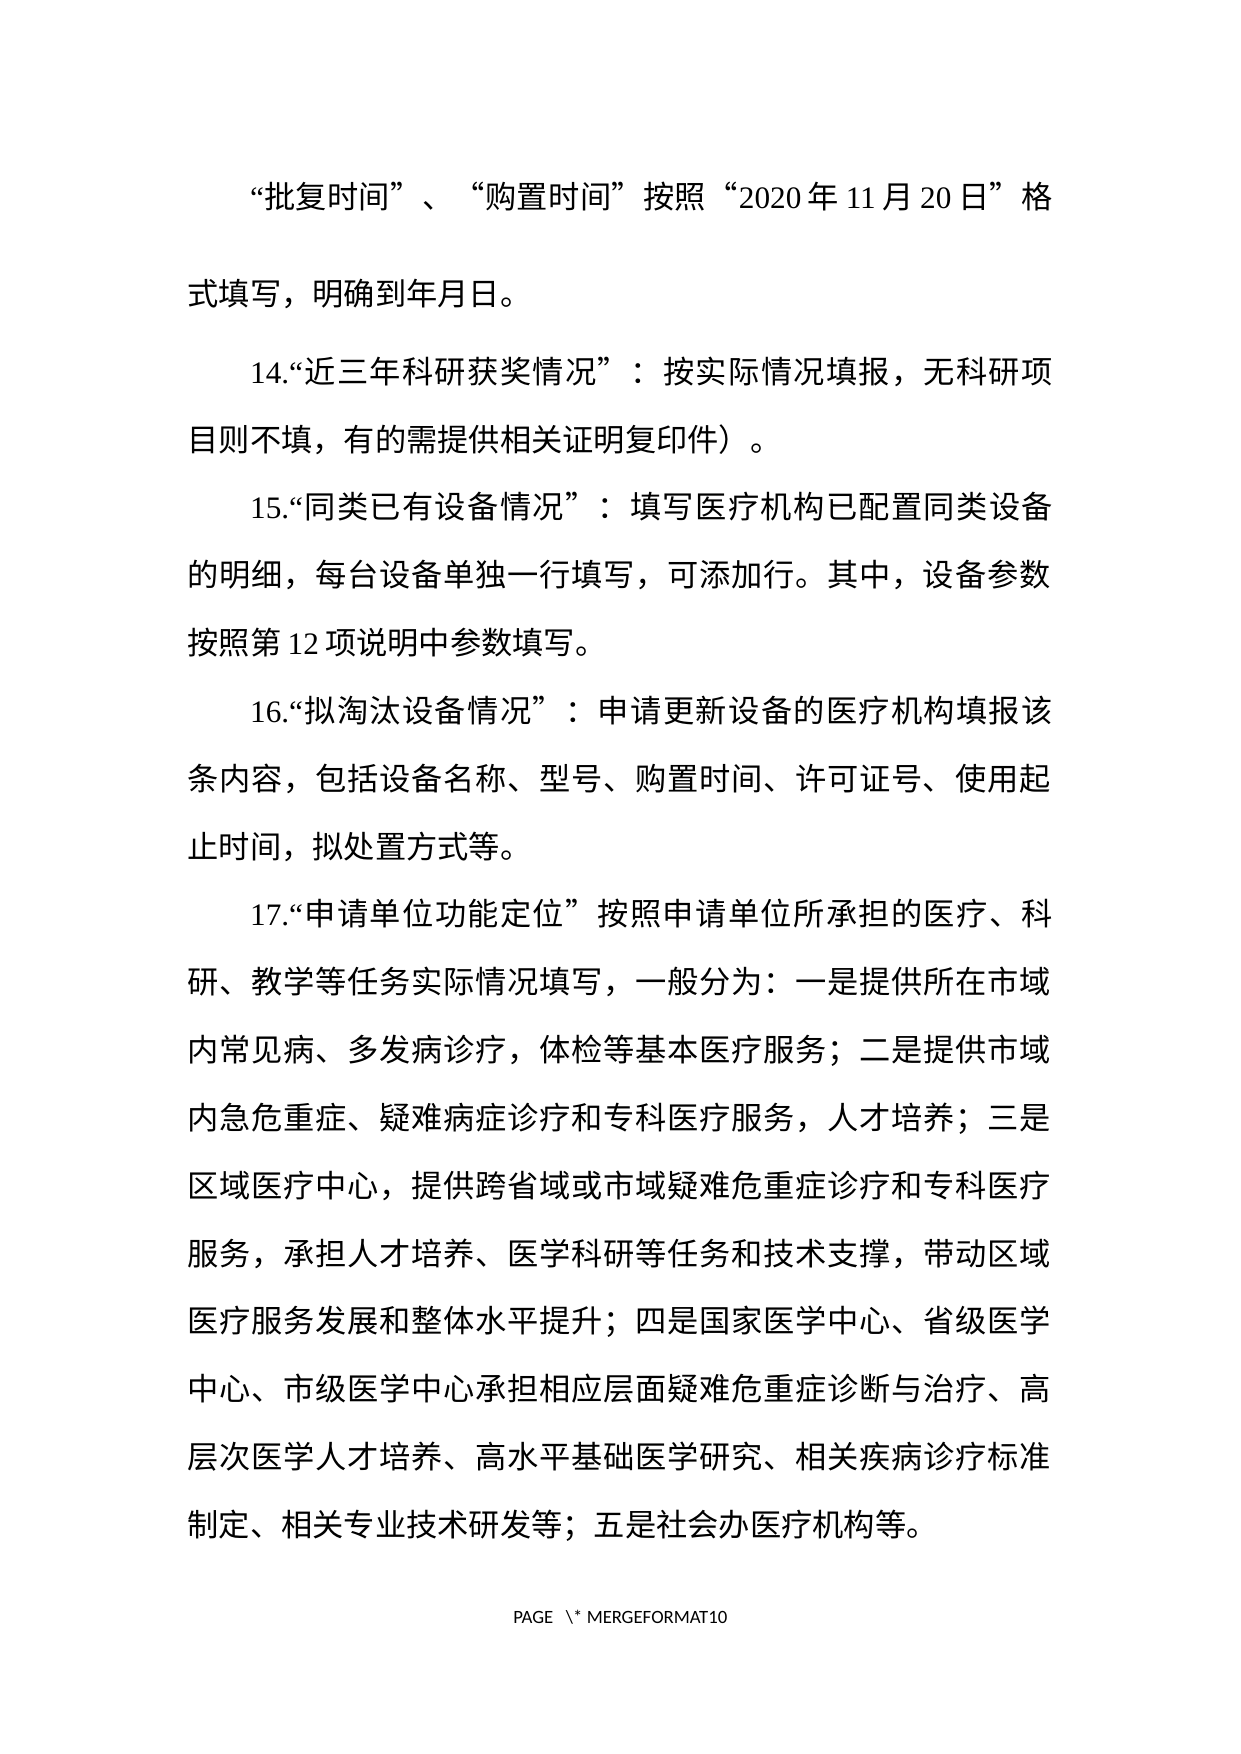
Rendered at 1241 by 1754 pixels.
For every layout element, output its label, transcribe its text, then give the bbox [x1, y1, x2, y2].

text 17.“申请单位功能定位”按照申请单位所承担的医疗、科研、教学等任务实际情况填写，一般分为：一是提供所在市域内常见病、多发病诊疗，体检等基本医疗服务；二是提供市域内急危重症、疑难病症诊疗和专科医疗服务，人才培养；三是区域医疗中心，提供跨省域或市域疑难危重症诊疗和专科医疗服务，承担人才培养、医学科研等任务和技术支撑，带动区域医疗服务发展和整体水平提升；四是国家医学中心、省级医学中心、市级医学中心承担相应层面疑难危重症诊断与治疗、高层次医学人才培养、高水平基础医学研究、相关疾病诊疗标准制定、相关专业技术研发等；五是社会办医疗机构等。 [187, 889, 1053, 1545]
text 15.“同类已有设备情况”：填写医疗机构已配置同类设备的明细，每台设备单独一行填写，可添加行。其中，设备参数按照第12项说明中参数填写。 [187, 483, 1053, 663]
text 16.“拟淘汰设备情况”：申请更新设备的医疗机构填报该条内容，包括设备名称、型号、购置时间、许可证号、使用起止时间，拟处置方式等。 [187, 686, 1053, 867]
text “批复时间”、“购置时间”按照“2020年11月20日”格式填写，明确到年月日。 [187, 162, 1053, 324]
text 14.“近三年科研获奖情况”：按实际情况填报，无科研项目则不填，有的需提供相关证明复印件）。 [187, 347, 1053, 460]
